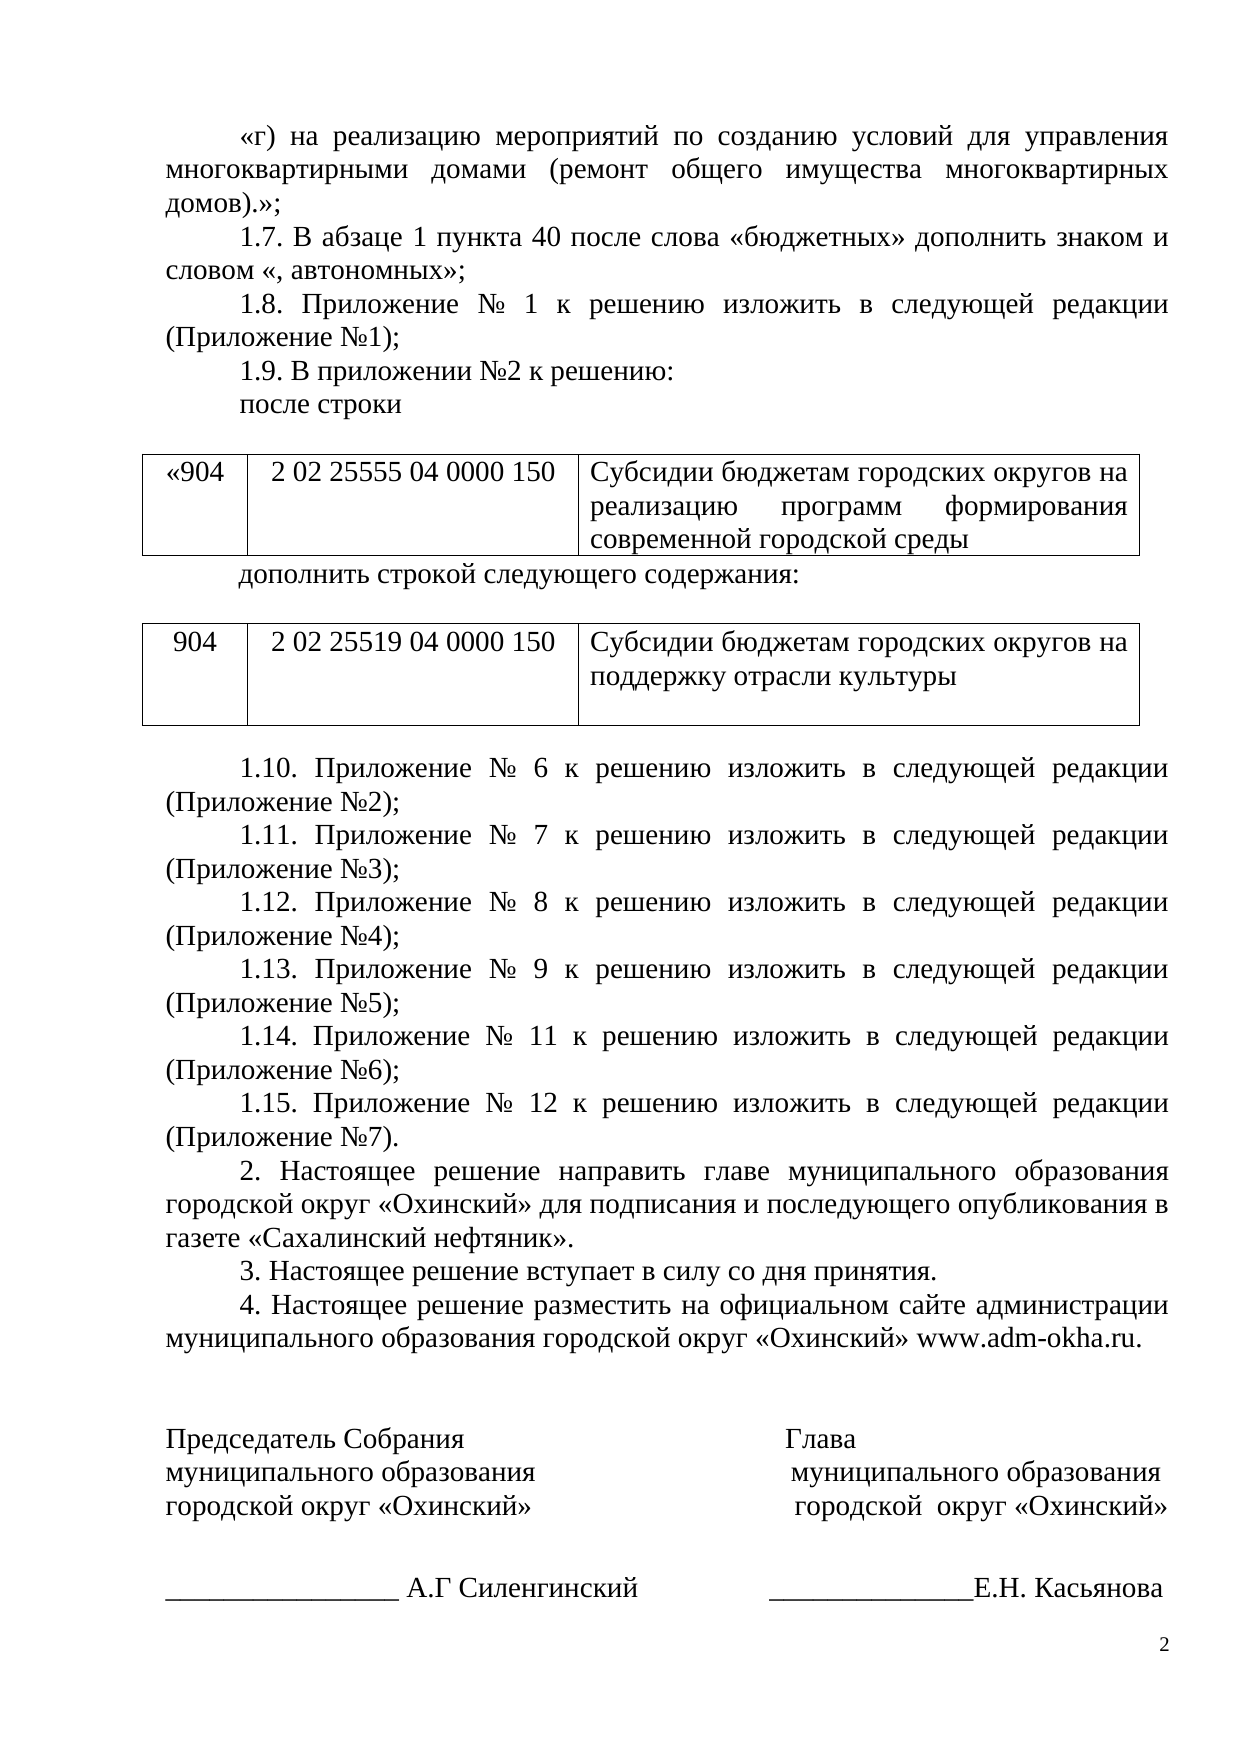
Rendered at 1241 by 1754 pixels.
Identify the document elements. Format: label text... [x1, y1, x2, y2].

text после строки [165, 386, 1169, 420]
text 1.8. Приложение № 1 к решению изложить в следующей редакции (Приложение №1); [165, 286, 1169, 353]
text 1.10. Приложение № 6 к решению изложить в следующей редакции (Приложение №2); [165, 750, 1169, 817]
text 1.12. Приложение № 8 к решению изложить в следующей редакции (Приложение №4); [165, 884, 1169, 951]
table_header 904 [143, 624, 247, 725]
table_header «904 [143, 455, 247, 555]
text 1.7. В абзаце 1 пункта 40 после слова «бюджетных» дополнить знаком и словом «, автономных»; [165, 219, 1169, 286]
table_header Субсидии бюджетам городских округов на реализацию программ формирования современной городской среды [579, 455, 1139, 555]
text 4. Настоящее решение разместить на официальном сайте администрации муниципального образования городской округ «Охинский» www.adm-okha.ru. [165, 1287, 1169, 1354]
text Председатель Собрания Глава [165, 1421, 1169, 1454]
table_header Субсидии бюджетам городских округов на поддержку отрасли культуры [579, 624, 1139, 725]
text городской округ «Охинский» городской округ «Охинский» [165, 1488, 1169, 1522]
text 1.9. В приложении №2 к решению: [165, 353, 1169, 386]
text 1.14. Приложение № 11 к решению изложить в следующей редакции (Приложение №6); [165, 1018, 1169, 1086]
text 1.13. Приложение № 9 к решению изложить в следующей редакции (Приложение №5); [165, 951, 1169, 1018]
text «г) на реализацию мероприятий по созданию условий для управления многоквартирными домами (ремонт общего имущества многоквартирных домов).»; [165, 118, 1169, 219]
text 1.15. Приложение № 12 к решению изложить в следующей редакции (Приложение №7). [165, 1086, 1169, 1153]
text муниципального образования муниципального образования [165, 1454, 1169, 1488]
table_header 2 02 25519 04 0000 150 [248, 624, 578, 725]
text дополнить строкой следующего содержания: [165, 556, 1169, 590]
text 2. Настоящее решение направить главе муниципального образования городской округ «Охинский» для подписания и последующего опубликования в газете «Сахалинский нефтяник». [165, 1153, 1169, 1253]
text ________________ А.Г Силенгинский ______________Е.Н. Касьянова [165, 1570, 1169, 1603]
table_header 2 02 25555 04 0000 150 [248, 455, 578, 555]
text 3. Настоящее решение вступает в силу со дня принятия. [165, 1253, 1169, 1287]
text 1.11. Приложение № 7 к решению изложить в следующей редакции (Приложение №3); [165, 817, 1169, 884]
